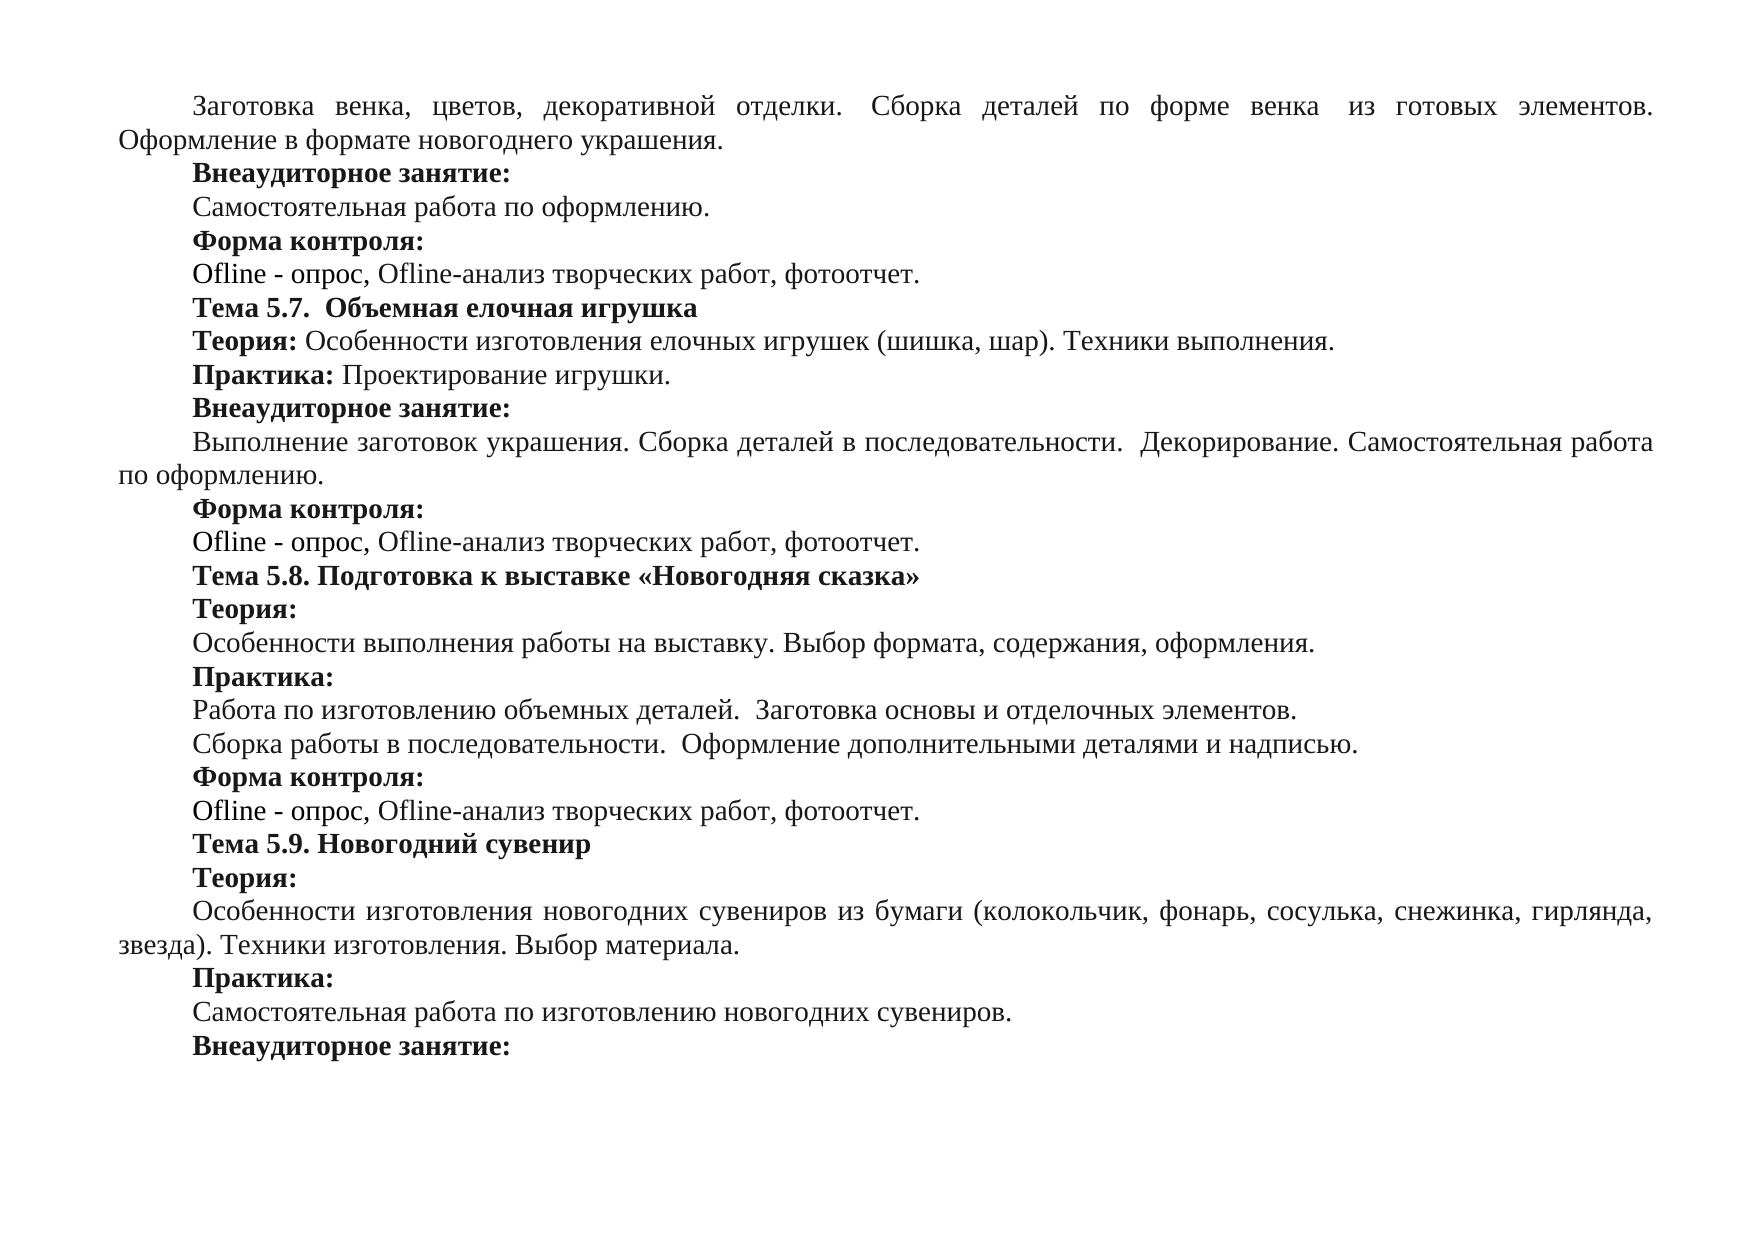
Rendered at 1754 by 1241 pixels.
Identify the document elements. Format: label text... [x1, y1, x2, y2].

text Форма контроля: [118, 491, 1654, 524]
text Оfline - опрос, Оfline-анализ творческих работ, фотоотчет. [118, 524, 1654, 558]
text Практика: [118, 961, 1654, 994]
text Работа по изготовлению объемных деталей. Заготовка основы и отделочных элементов. [118, 692, 1654, 726]
text Внеаудиторное занятие: [118, 1028, 1654, 1061]
text Оfline - опрос, Оfline-анализ творческих работ, фотоотчет. [118, 256, 1654, 290]
text Практика: Проектирование игрушки. [118, 357, 1654, 390]
text Тема 5.9. Новогодний сувенир [118, 826, 1654, 860]
text Тема 5.8. Подготовка к выставке «Новогодняя сказка» [118, 558, 1654, 592]
text Практика: [118, 659, 1654, 692]
text Самостоятельная работа по изготовлению новогодних сувениров. [118, 994, 1654, 1028]
text Теория: [118, 860, 1654, 893]
text Форма контроля: [118, 223, 1654, 256]
text Теория: Особенности изготовления елочных игрушек (шишка, шар). Техники выполнения. [118, 323, 1654, 357]
text Внеаудиторное занятие: [118, 156, 1654, 189]
text Самостоятельная работа по оформлению. [118, 189, 1654, 223]
text Заготовка венка, цветов, декоративной отделки. Сборка деталей по форме венка из готовых элементов. Оформление в формате новогоднего украшения. [118, 88, 1654, 156]
text Теория: [118, 592, 1654, 625]
text Тема 5.7. Объемная елочная игрушка [118, 290, 1654, 323]
text Выполнение заготовок украшения. Сборка деталей в последовательности. Декорирование. Самостоятельная работа по оформлению. [118, 424, 1654, 491]
text Внеаудиторное занятие: [118, 390, 1654, 424]
text Особенности изготовления новогодних сувениров из бумаги (колокольчик, фонарь, сосулька, снежинка, гирлянда, звезда). Техники изготовления. Выбор материала. [118, 893, 1654, 961]
text Особенности выполнения работы на выставку. Выбор формата, содержания, оформления. [118, 625, 1654, 659]
text Оfline - опрос, Оfline-анализ творческих работ, фотоотчет. [118, 793, 1654, 826]
text Сборка работы в последовательности. Оформление дополнительными деталями и надписью. [118, 726, 1654, 759]
text Форма контроля: [118, 759, 1654, 793]
